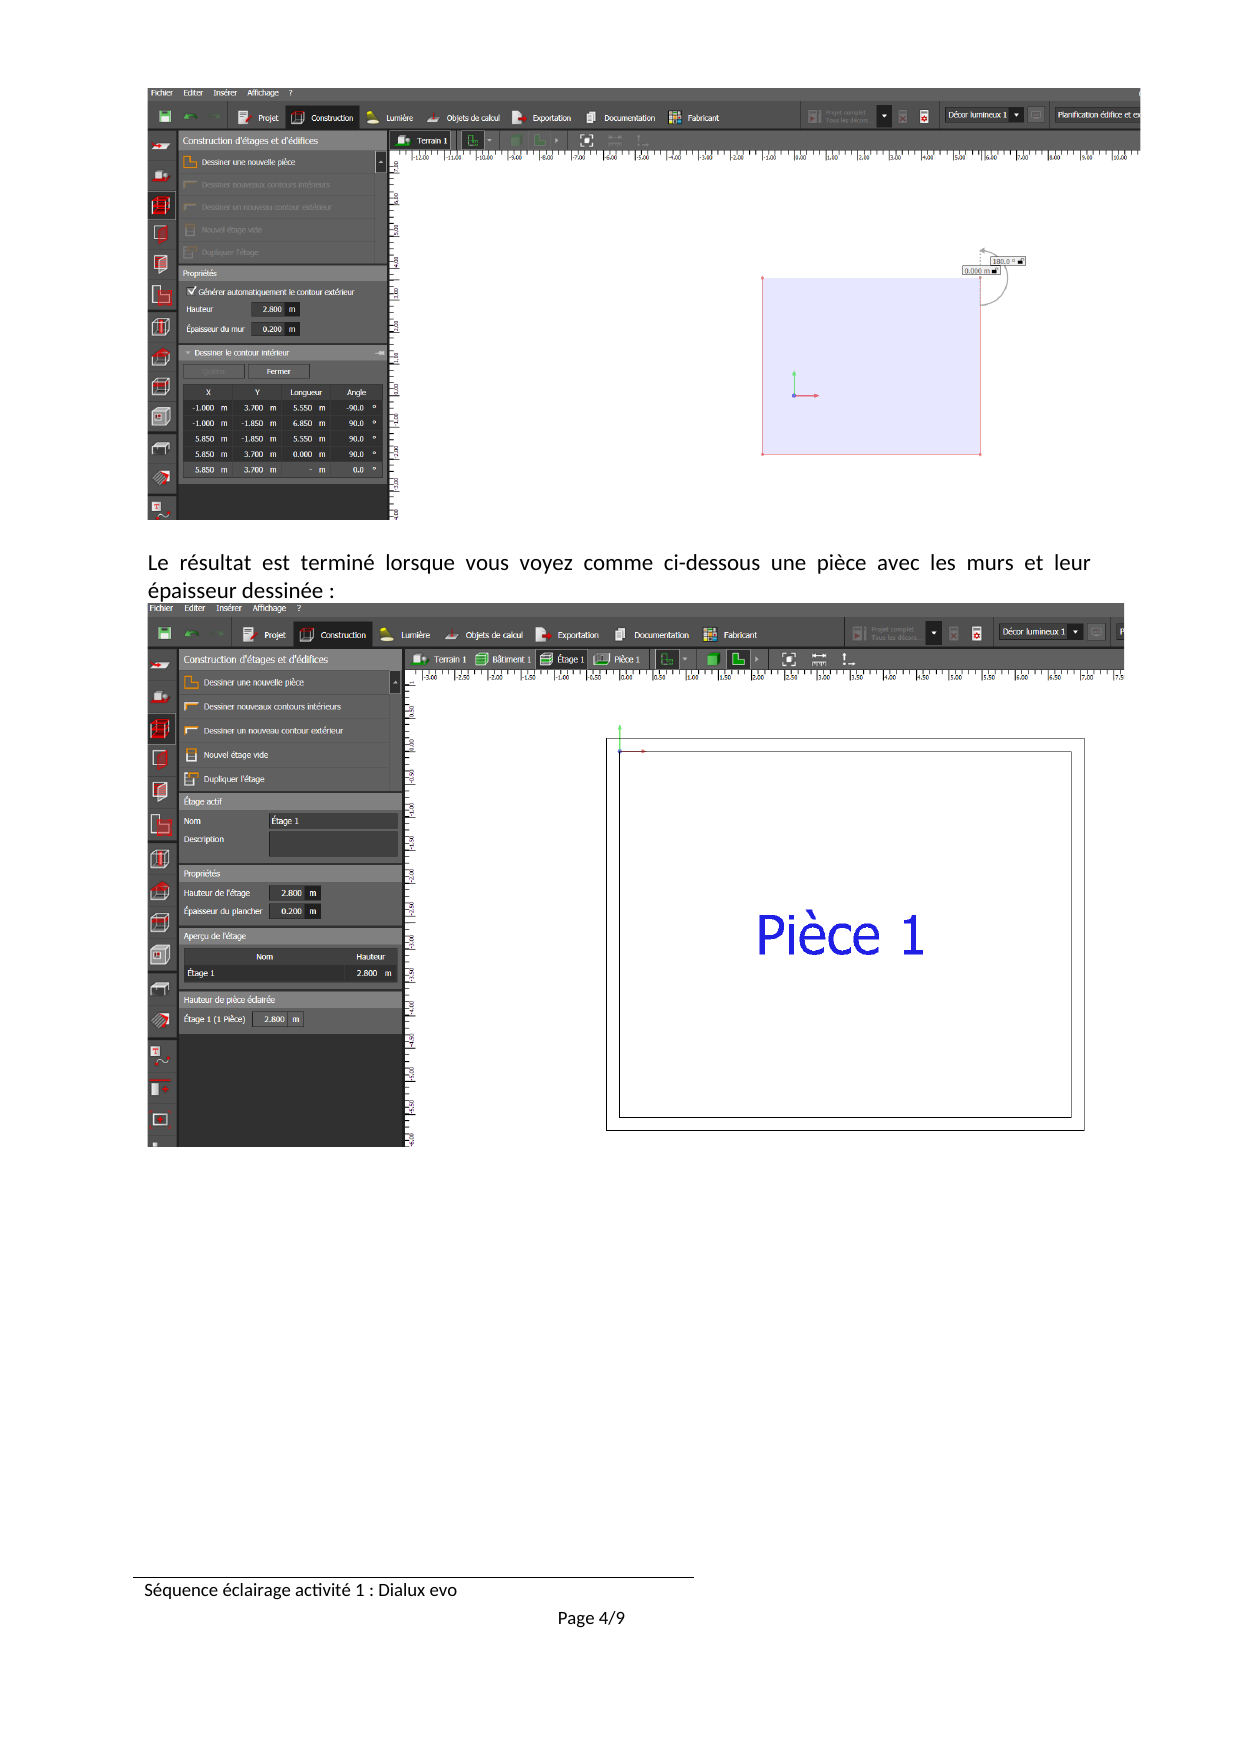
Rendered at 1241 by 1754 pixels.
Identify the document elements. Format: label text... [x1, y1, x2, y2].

text Le résultat est terminé lorsque vous voyez comme ci-dessous une pièce avec les murs et leur épaisseur dessinée : [148, 548, 1093, 603]
picture [147, 603, 1125, 1147]
picture [147, 88, 1141, 520]
